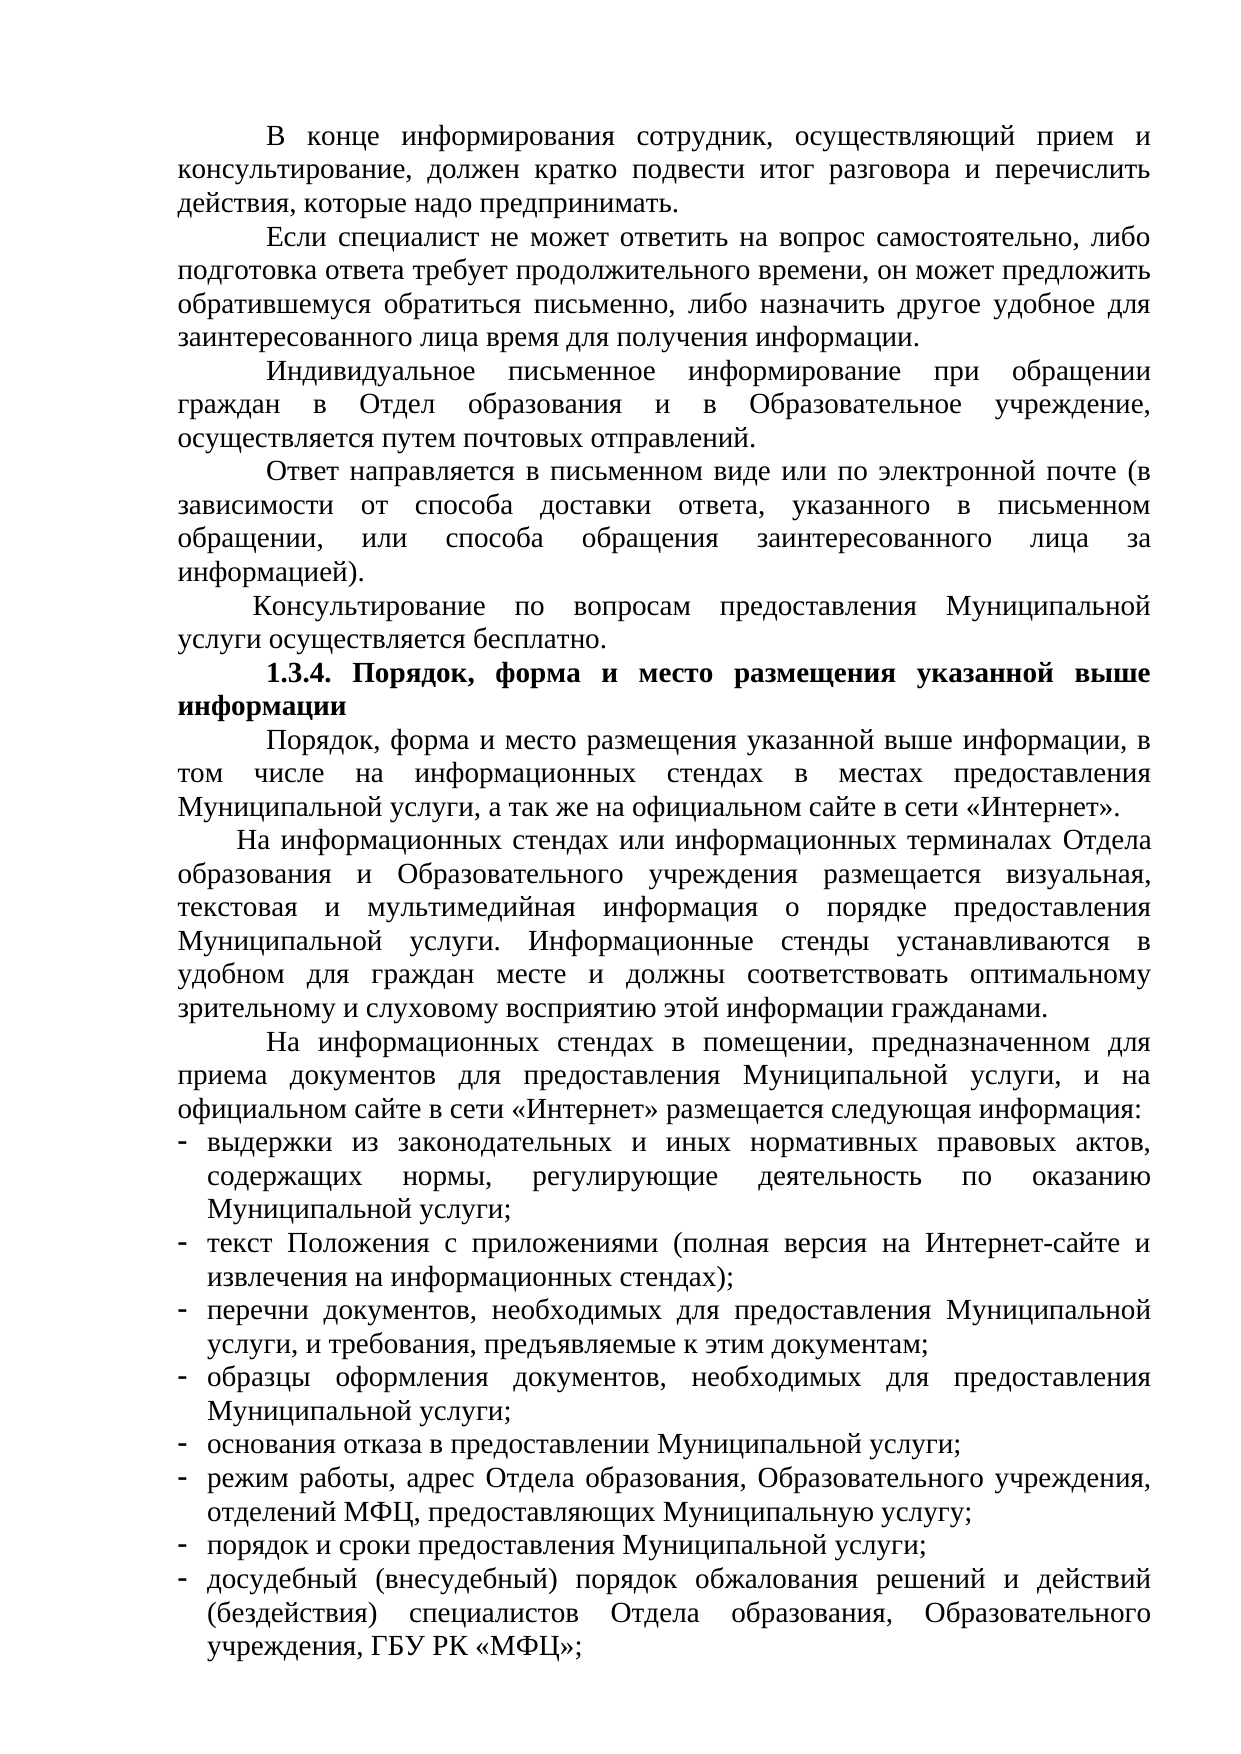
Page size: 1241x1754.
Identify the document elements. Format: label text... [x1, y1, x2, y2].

list перечни документов, необходимых для предоставления Муниципальной услуги, и требования, предъявляемые к этим документам; [177, 1292, 1152, 1359]
text Индивидуальное письменное информирование при обращении граждан в Отдел образования и в Образовательное учреждение, осуществляется путем почтовых отправлений. [177, 353, 1152, 453]
list порядок и сроки предоставления Муниципальной услуги; [177, 1527, 1152, 1561]
list режим работы, адрес Отдела образования, Образовательного учреждения, отделений МФЦ, предоставляющих Муниципальную услугу; [177, 1460, 1152, 1527]
text Консультирование по вопросам предоставления Муниципальной услуги осуществляется бесплатно. [177, 588, 1152, 655]
list образцы оформления документов, необходимых для предоставления Муниципальной услуги; [177, 1359, 1152, 1427]
list досудебный (внесудебный) порядок обжалования решений и действий (бездействия) специалистов Отдела образования, Образовательного учреждения, ГБУ РК «МФЦ»; [177, 1561, 1152, 1662]
text Порядок, форма и место размещения указанной выше информации, в том числе на информационных стендах в местах предоставления Муниципальной услуги, а так же на официальном сайте в сети «Интернет». [177, 722, 1152, 822]
text Если специалист не может ответить на вопрос самостоятельно, либо подготовка ответа требует продолжительного времени, он может предложить обратившемуся обратиться письменно, либо назначить другое удобное для заинтересованного лица время для получения информации. [177, 219, 1152, 353]
text На информационных стендах в помещении, предназначенном для приема документов для предоставления Муниципальной услуги, и на официальном сайте в сети «Интернет» размещается следующая информация: [177, 1024, 1152, 1124]
text На информационных стендах или информационных терминалах Отдела образования и Образовательного учреждения размещается визуальная, текстовая и мультимедийная информация о порядке предоставления Муниципальной услуги. Информационные стенды устанавливаются в удобном для граждан месте и должны соответствовать оптимальному зрительному и слуховому восприятию этой информации гражданами. [177, 822, 1152, 1024]
list основания отказа в предоставлении Муниципальной услуги; [177, 1427, 1152, 1460]
list текст Положения с приложениями (полная версия на Интернет-сайте и извлечения на информационных стендах); [177, 1225, 1152, 1292]
list выдержки из законодательных и иных нормативных правовых актов, содержащих нормы, регулирующие деятельность по оказанию Муниципальной услуги; [177, 1124, 1152, 1225]
text 1.3.4. Порядок, форма и место размещения указанной выше информации [177, 655, 1152, 722]
text Ответ направляется в письменном виде или по электронной почте (в зависимости от способа доставки ответа, указанного в письменном обращении, или способа обращения заинтересованного лица за информацией). [177, 453, 1152, 588]
text В конце информирования сотрудник, осуществляющий прием и консультирование, должен кратко подвести итог разговора и перечислить действия, которые надо предпринимать. [177, 118, 1152, 219]
